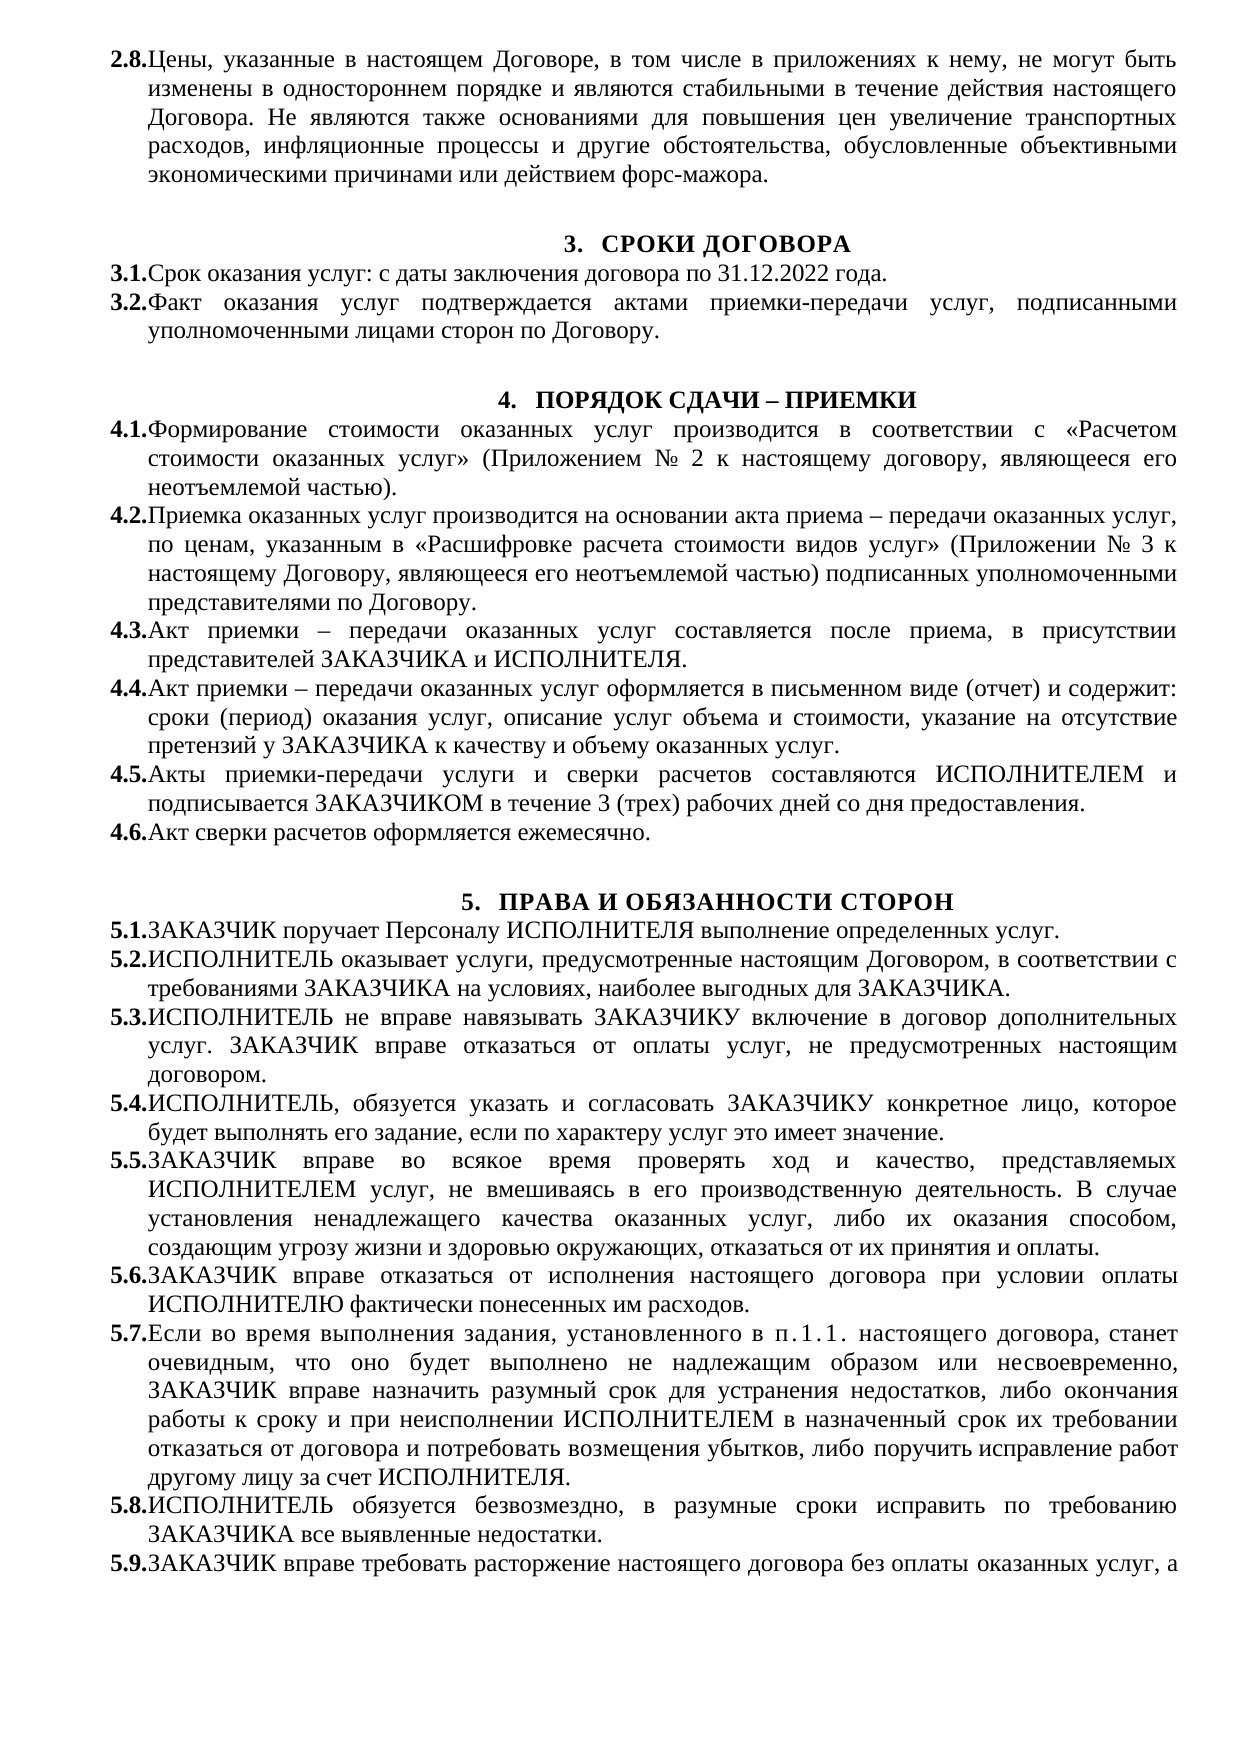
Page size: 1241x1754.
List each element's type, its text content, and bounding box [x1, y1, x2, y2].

list ИСПОЛНИТЕЛЬ оказывает услуги, предусмотренные настоящим Договором, в соответствии с требованиями ЗАКАЗЧИКА на условиях, наиболее выгодных для ЗАКАЗЧИКА. [110, 944, 1178, 1002]
list Срок оказания услуг: с даты заключения договора по 31.12.2022 года. [110, 258, 1178, 287]
list ПОРЯДОК СДАЧИ – ПРИЕМКИ [236, 386, 1178, 414]
list Акт сверки расчетов оформляется ежемесячно. [110, 817, 1178, 846]
list Приемка оказанных услуг производится на основании акта приема – передачи оказанных услуг, по ценам, указанным в «Расшифровке расчета стоимости видов услуг» (Приложении № 3 к настоящему Договору, являющееся его неотъемлемой частью) подписанных уполномоченными представителями по Договору. [110, 501, 1178, 616]
list СРОКИ ДОГОВОРА [236, 229, 1178, 258]
list ИСПОЛНИТЕЛЬ не вправе навязывать ЗАКАЗЧИКУ включение в договор дополнительных услуг. ЗАКАЗЧИК вправе отказаться от оплаты услуг, не предусмотренных настоящим договором. [110, 1002, 1178, 1088]
list ЗАКАЗЧИК вправе отказаться от исполнения настоящего договора при условии оплаты ИСПОЛНИТЕЛЮ фактически понесенных им расходов. [110, 1261, 1178, 1318]
list Акты приемки-передачи услуги и сверки расчетов составляются ИСПОЛНИТЕЛЕМ и подписывается ЗАКАЗЧИКОМ в течение 3 (трех) рабочих дней со дня предоставления. [110, 759, 1178, 817]
list ИСПОЛНИТЕЛЬ обязуется безвозмездно, в разумные сроки исправить по требованию ЗАКАЗЧИКА все выявленные недостатки. [110, 1491, 1178, 1548]
list Факт оказания услуг подтверждается актами приемки-передачи услуг, подписанными уполномоченными лицами сторон по Договору. [110, 287, 1178, 344]
list Формирование стоимости оказанных услуг производится в соответствии с «Расчетом стоимости оказанных услуг» (Приложением № 2 к настоящему договору, являющееся его неотъемлемой частью). [110, 414, 1178, 501]
list ИСПОЛНИТЕЛЬ, обязуется указать и согласовать ЗАКАЗЧИКУ конкретное лицо, которое будет выполнять его задание, если по характеру услуг это имеет значение. [110, 1088, 1178, 1146]
list ПРАВА И ОБЯЗАННОСТИ СТОРОН [236, 887, 1178, 916]
list Если во время выполнения задания, установленного в п.1.1. настоящего договора, станет очевидным, что оно будет выполнено не надлежащим образом или несвоевременно, ЗАКАЗЧИК вправе назначить разумный срок для устранения недостатков, либо окончания работы к сроку и при неисполнении ИСПОЛНИТЕЛЕМ в назначенный срок их требовании отказаться от договора и потребовать возмещения убытков, либо поручить исправление работ другому лицу за счет ИСПОЛНИТЕЛЯ. [110, 1318, 1178, 1491]
list Цены, указанные в настоящем Договоре, в том числе в приложениях к нему, не могут быть изменены в одностороннем порядке и являются стабильными в течение действия настоящего Договора. Не являются также основаниями для повышения цен увеличение транспортных расходов, инфляционные процессы и другие обстоятельства, обусловленные объективными экономическими причинами или действием форс-мажора. [110, 44, 1178, 188]
list ЗАКАЗЧИК вправе во всякое время проверять ход и качество, представляемых ИСПОЛНИТЕЛЕМ услуг, не вмешиваясь в его производственную деятельность. В случае установления ненадлежащего качества оказанных услуг, либо их оказания способом, создающим угрозу жизни и здоровью окружающих, отказаться от их принятия и оплаты. [110, 1146, 1178, 1261]
list Акт приемки – передачи оказанных услуг оформляется в письменном виде (отчет) и содержит: сроки (период) оказания услуг, описание услуг объема и стоимости, указание на отсутствие претензий у ЗАКАЗЧИКА к качеству и объему оказанных услуг. [110, 673, 1178, 759]
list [110, 1548, 1178, 1577]
list ЗАКАЗЧИК поручает Персоналу ИСПОЛНИТЕЛЯ выполнение определенных услуг. [110, 916, 1178, 944]
list Акт приемки – передачи оказанных услуг составляется после приема, в присутствии представителей ЗАКАЗЧИКА и ИСПОЛНИТЕЛЯ. [110, 616, 1178, 673]
